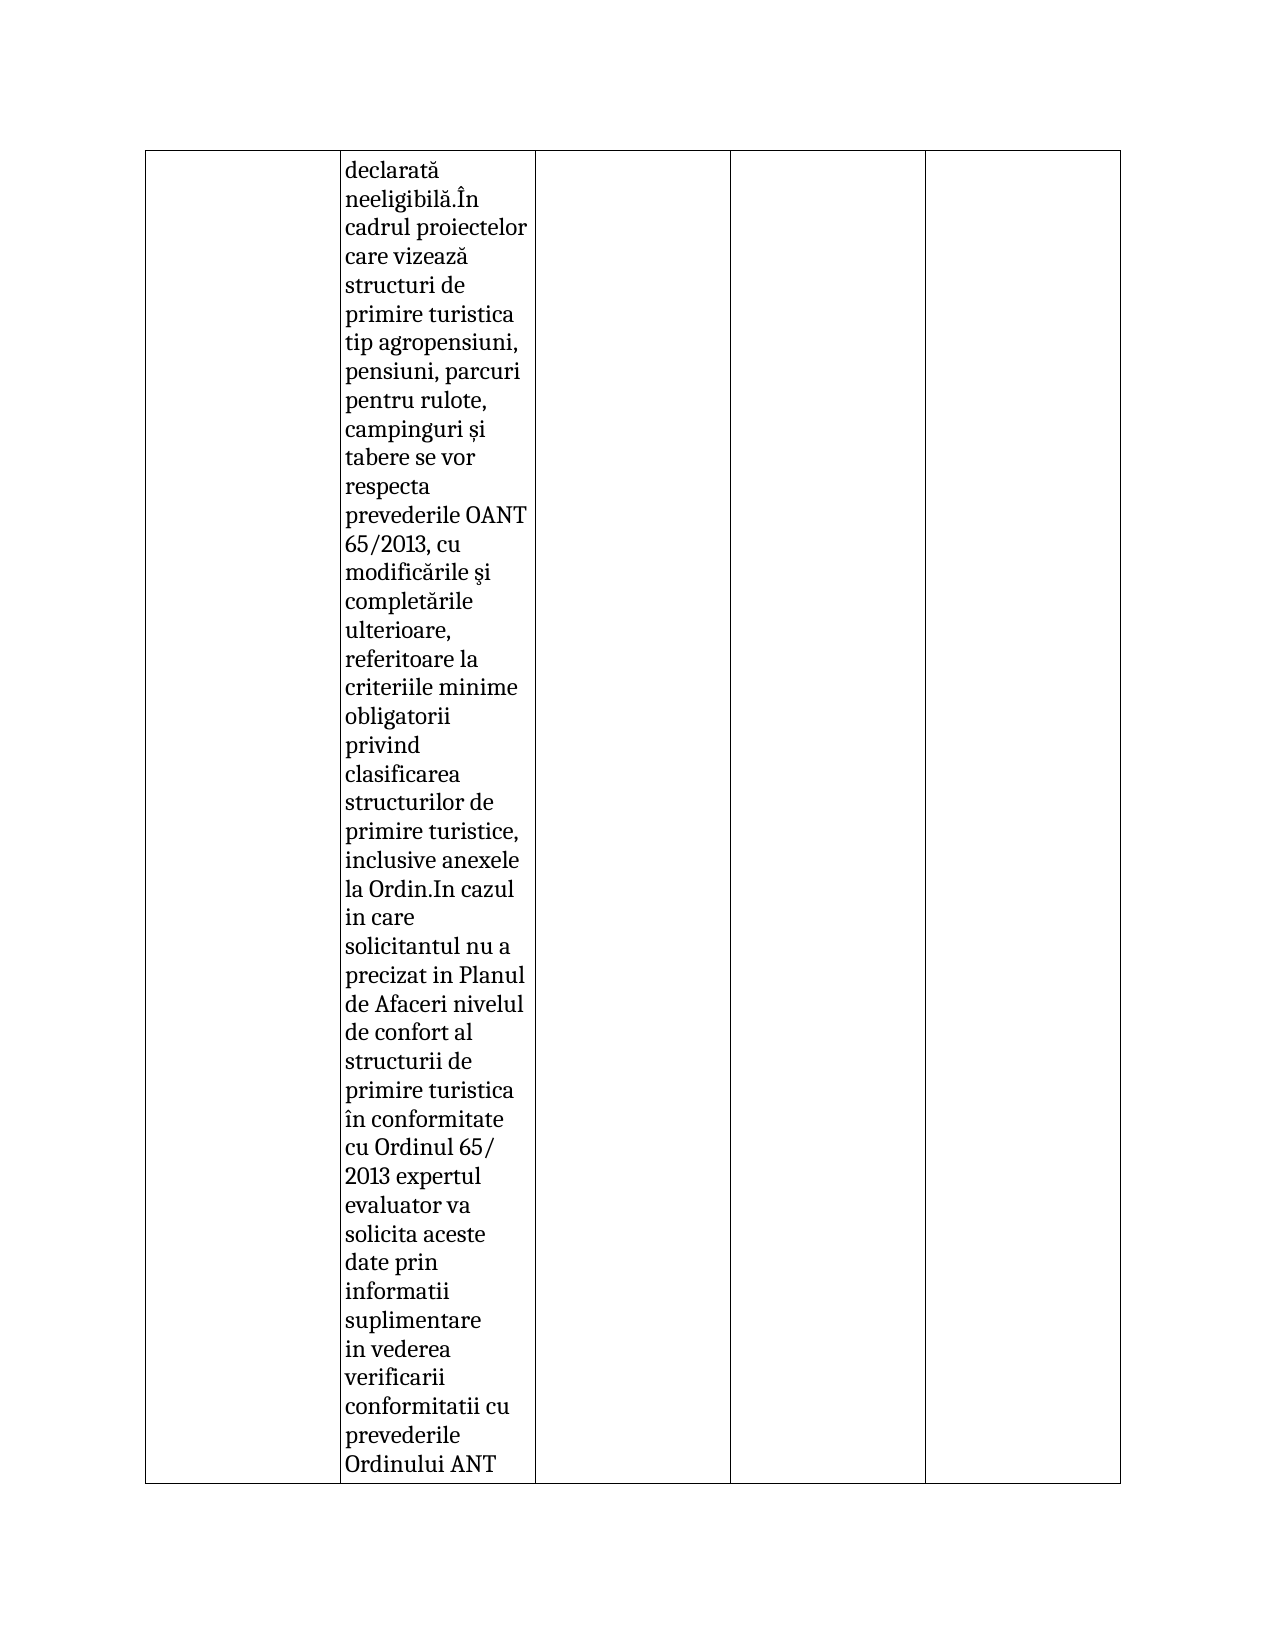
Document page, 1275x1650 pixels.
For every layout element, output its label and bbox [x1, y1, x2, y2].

table_cell [341, 151, 535, 1483]
